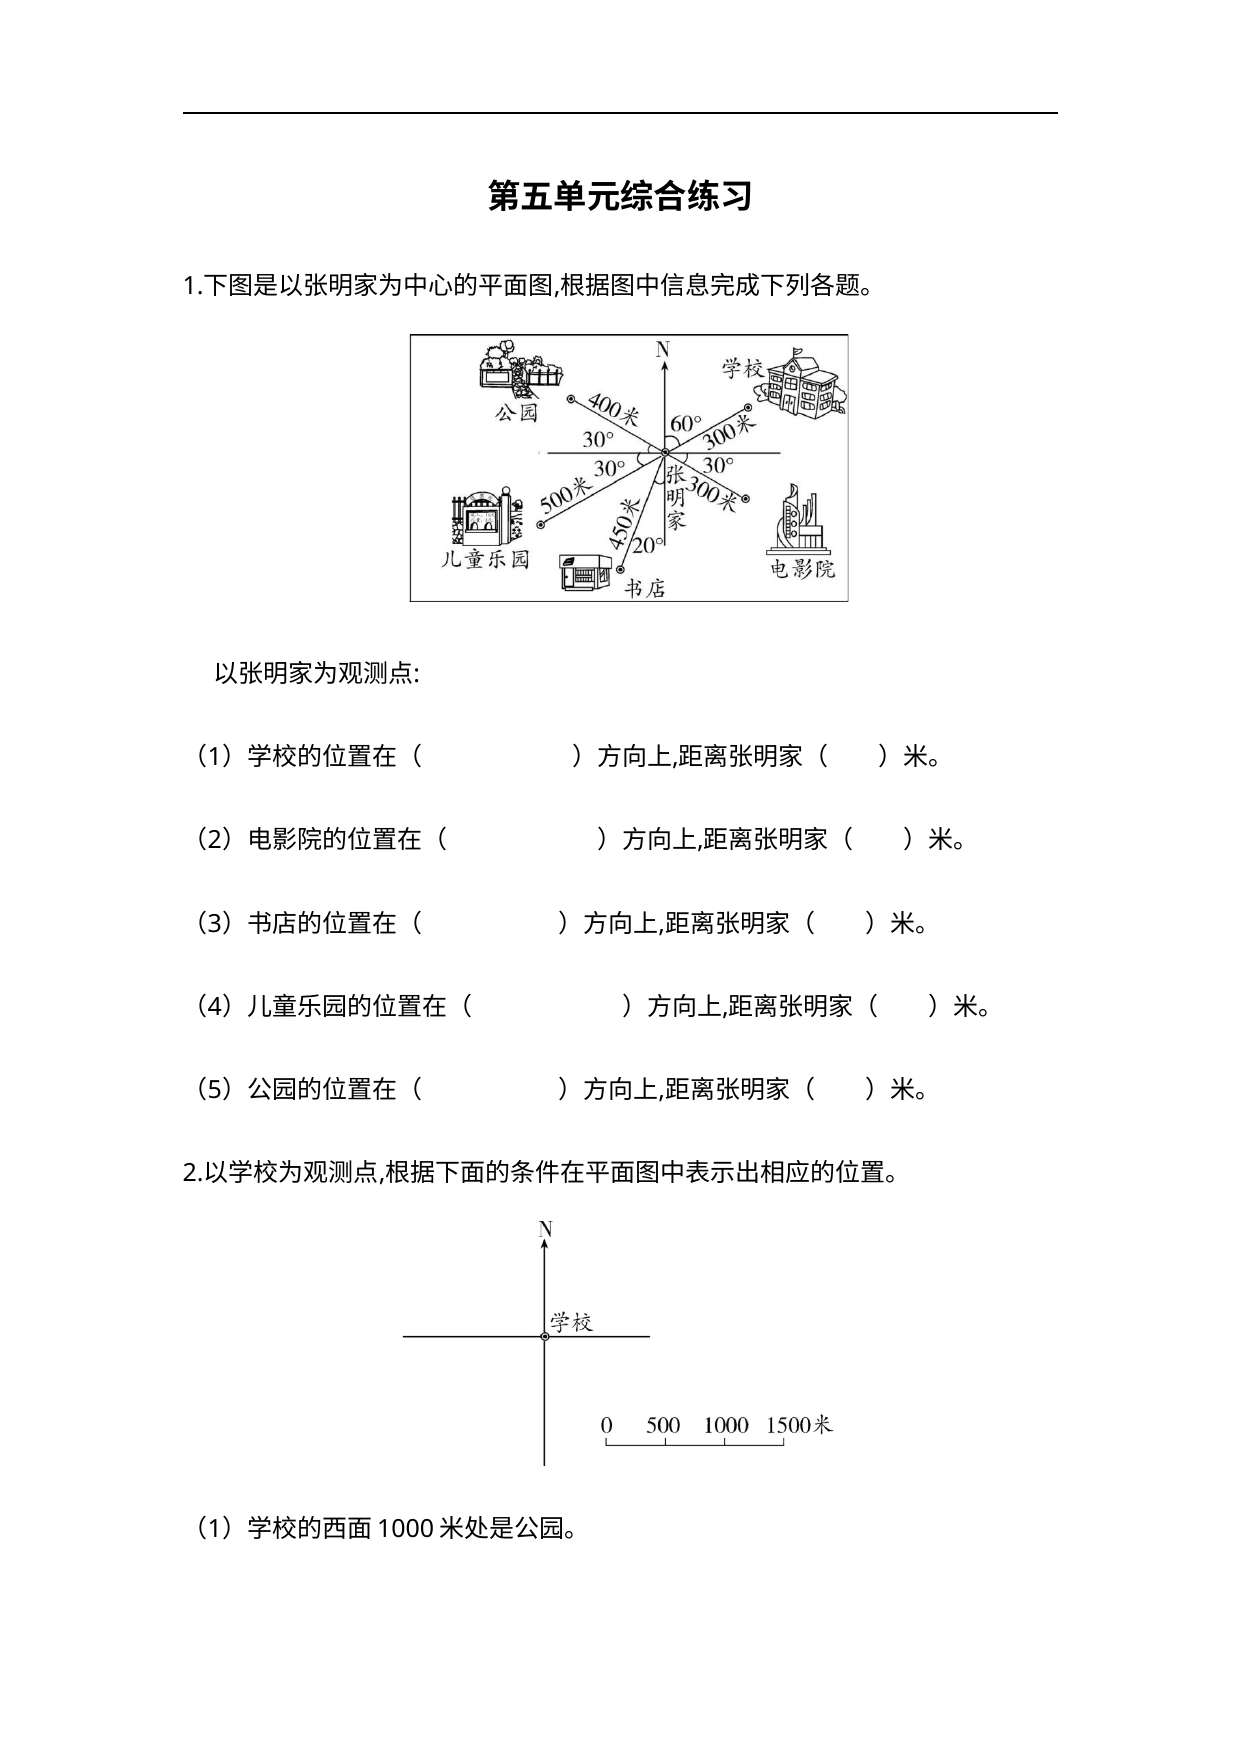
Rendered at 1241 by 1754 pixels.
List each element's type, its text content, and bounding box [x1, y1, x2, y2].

text 第五单元综合练习 [182, 162, 1058, 227]
picture [402, 1221, 838, 1466]
text 2.以学校为观测点,根据下面的条件在平面图中表示出相应的位置。 [182, 1138, 1058, 1203]
text （4）儿童乐园的位置在（ ）方向上,距离张明家（ ）米。 [182, 972, 1058, 1037]
text （1）学校的位置在（ ）方向上,距离张明家（ ）米。 [182, 722, 1058, 787]
picture [391, 334, 849, 602]
text 以张明家为观测点: [182, 639, 1058, 704]
text （2）电影院的位置在（ ）方向上,距离张明家（ ）米。 [182, 806, 1058, 871]
text 1.下图是以张明家为中心的平面图,根据图中信息完成下列各题。 [182, 251, 1058, 316]
text （1）学校的西面1000米处是公园。 [182, 1494, 1058, 1559]
text （3）书店的位置在（ ）方向上,距离张明家（ ）米。 [182, 889, 1058, 954]
text （5）公园的位置在（ ）方向上,距离张明家（ ）米。 [182, 1055, 1058, 1120]
